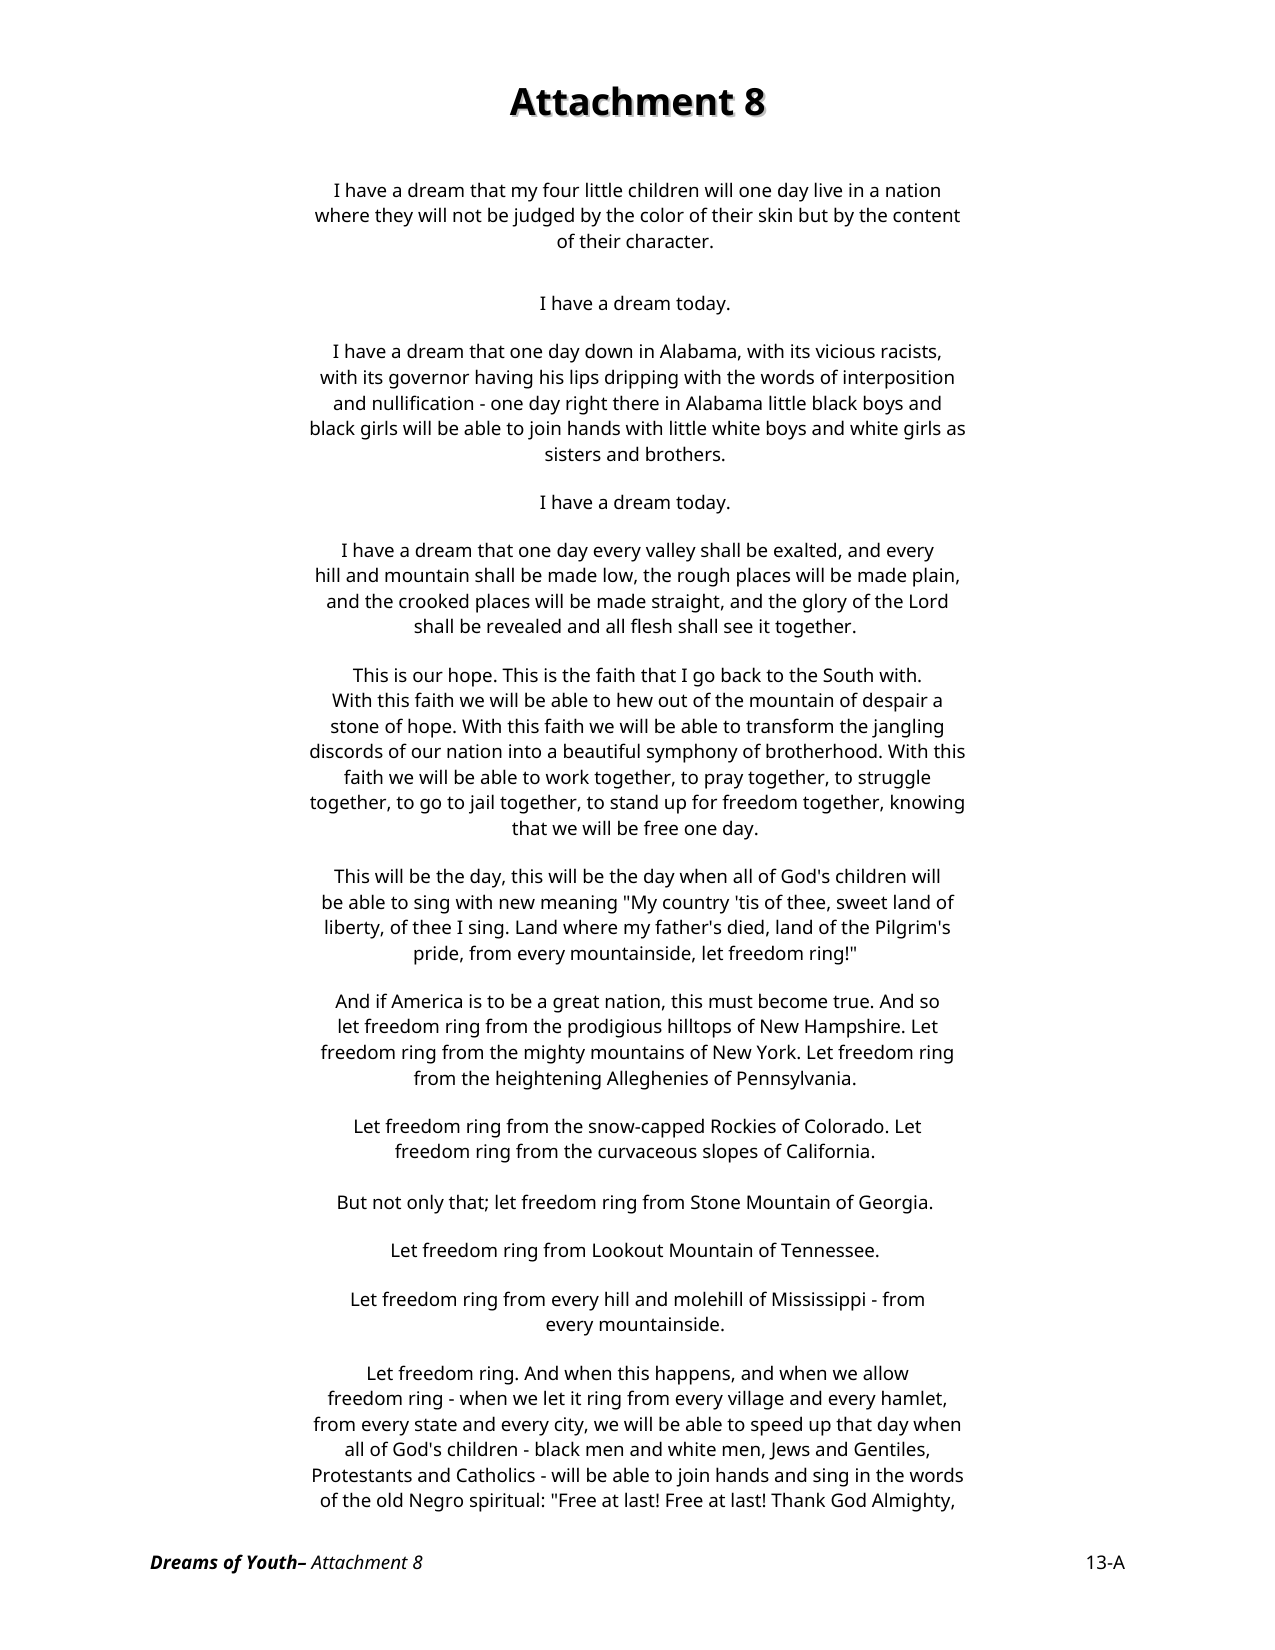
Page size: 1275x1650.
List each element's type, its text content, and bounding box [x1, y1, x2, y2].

text I have a dream that my four little children will one day live in a nation where they will not be judged by the color of their skin but by the content of their character. [150, 177, 1125, 291]
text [150, 291, 1125, 1513]
